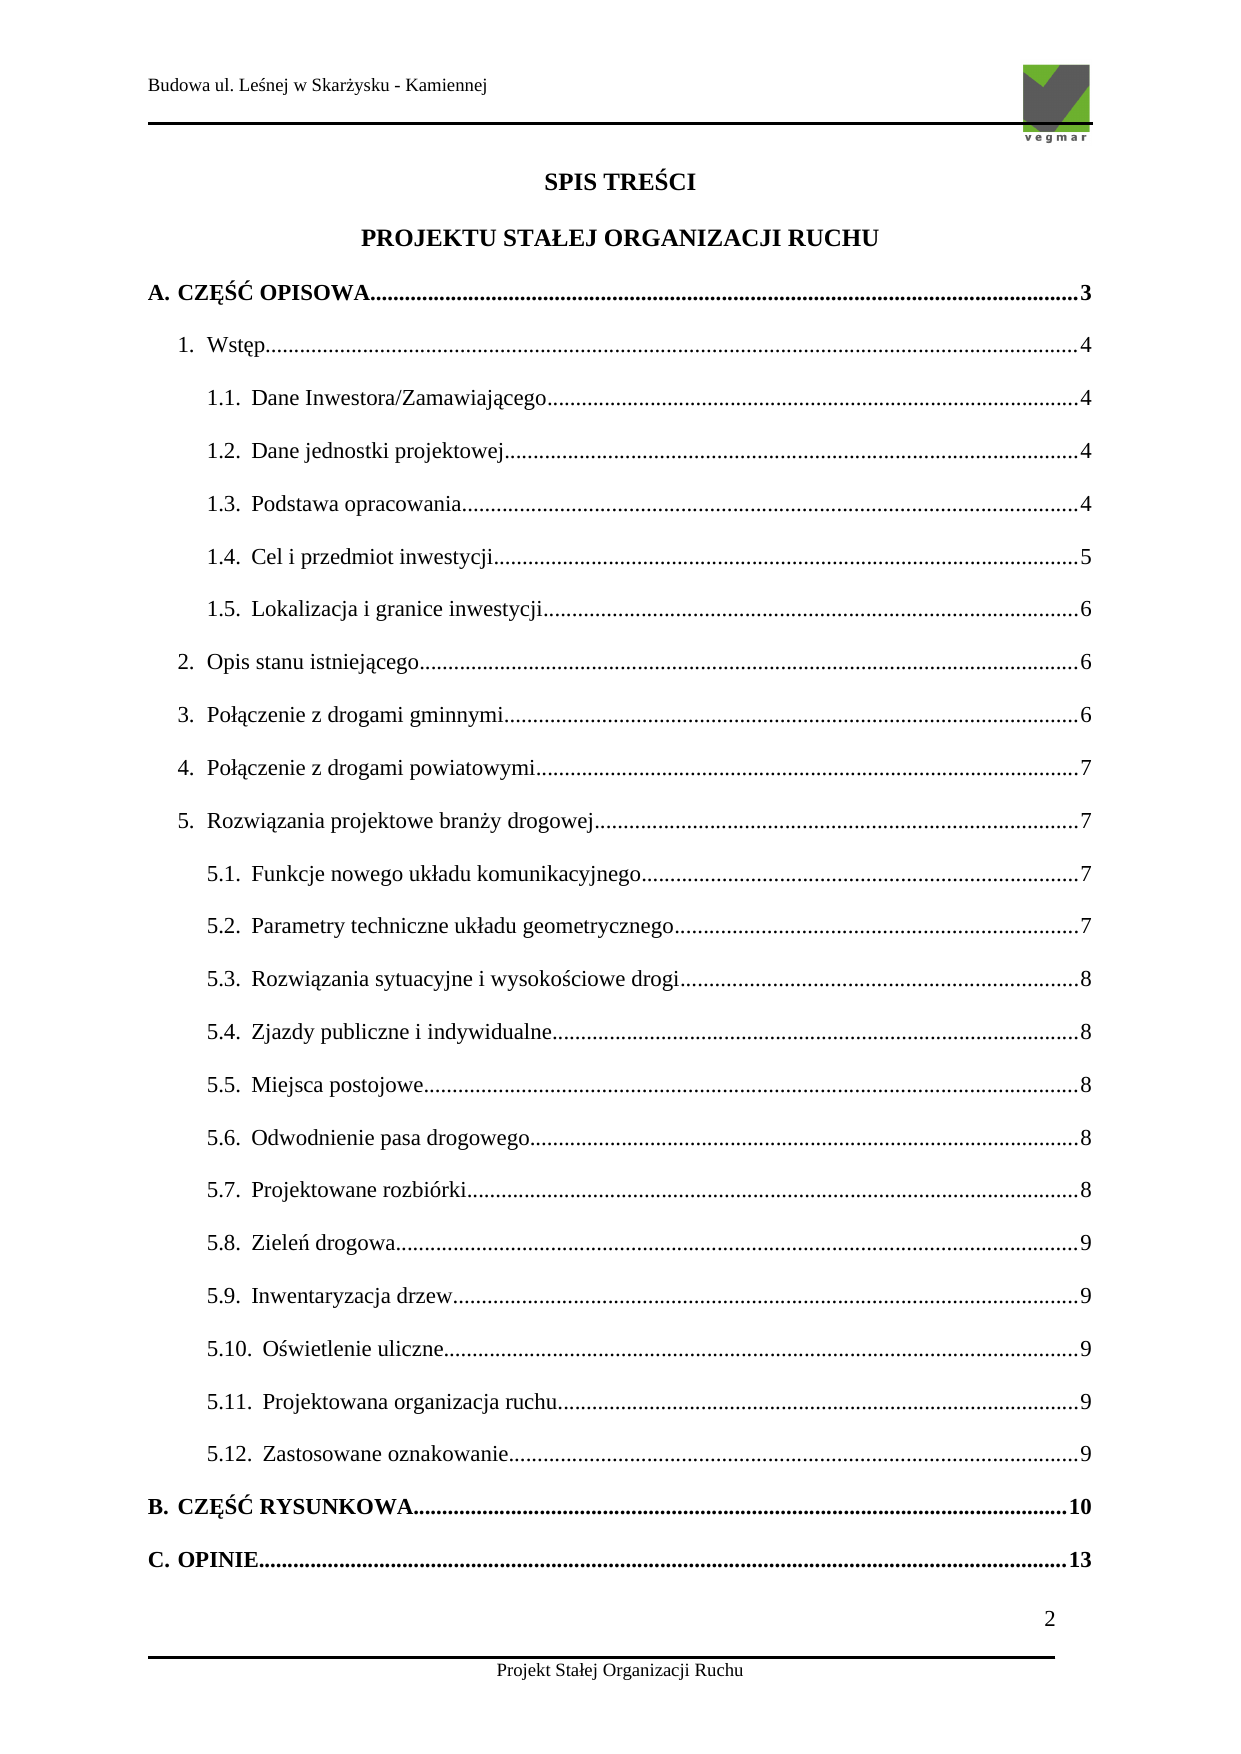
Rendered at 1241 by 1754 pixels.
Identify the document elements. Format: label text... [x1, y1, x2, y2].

text SPIS TREŚCI [148, 167, 1093, 196]
text 5.4. Zjazdy publiczne i indywidualne 8 [207, 1018, 1093, 1044]
text 5.12. Zastosowane oznakowanie 9 [207, 1441, 1093, 1467]
text 5.7. Projektowane rozbiórki 8 [207, 1176, 1093, 1203]
text 5.10. Oświetlenie uliczne 9 [207, 1335, 1093, 1361]
text 4. Połączenie z drogami powiatowymi 7 [177, 754, 1093, 780]
picture [1019, 59, 1093, 122]
text 5.5. Miejsca postojowe 8 [207, 1071, 1093, 1097]
text 5.9. Inwentaryzacja drzew 9 [207, 1282, 1093, 1308]
text 1.5. Lokalizacja i granice inwestycji 6 [207, 596, 1093, 622]
text B. CZĘŚĆ RYSUNKOWA 10 [148, 1493, 1093, 1520]
text 1.1. Dane Inwestora/Zamawiającego 4 [207, 384, 1093, 411]
text 5.8. Zieleń drogowa 9 [207, 1229, 1093, 1256]
text 5.1. Funkcje nowego układu komunikacyjnego 7 [207, 859, 1093, 886]
text 5.3. Rozwiązania sytuacyjne i wysokościowe drogi 8 [207, 965, 1093, 992]
text A. CZĘŚĆ OPISOWA 3 [148, 279, 1093, 305]
text 3. Połączenie z drogami gminnymi 6 [177, 701, 1093, 727]
text 2. Opis stanu istniejącego 6 [177, 648, 1093, 675]
picture [1019, 125, 1093, 146]
text 5.11. Projektowana organizacja ruchu. 9 [207, 1388, 1093, 1414]
text PROJEKTU STAŁEJ ORGANIZACJI RUCHU [148, 223, 1093, 252]
text 5.6. Odwodnienie pasa drogowego 8 [207, 1124, 1093, 1150]
text C. OPINIE 13 [148, 1546, 1093, 1572]
text 1. Wstęp 4 [177, 331, 1093, 358]
text 1.4. Cel i przedmiot inwestycji 5 [207, 543, 1093, 569]
text 1.3. Podstawa opracowania 4 [207, 490, 1093, 516]
text 1.2. Dane jednostki projektowej 4 [207, 437, 1093, 463]
text 5.2. Parametry techniczne układu geometrycznego 7 [207, 912, 1093, 939]
text 5. Rozwiązania projektowe branży drogowej 7 [177, 807, 1093, 833]
